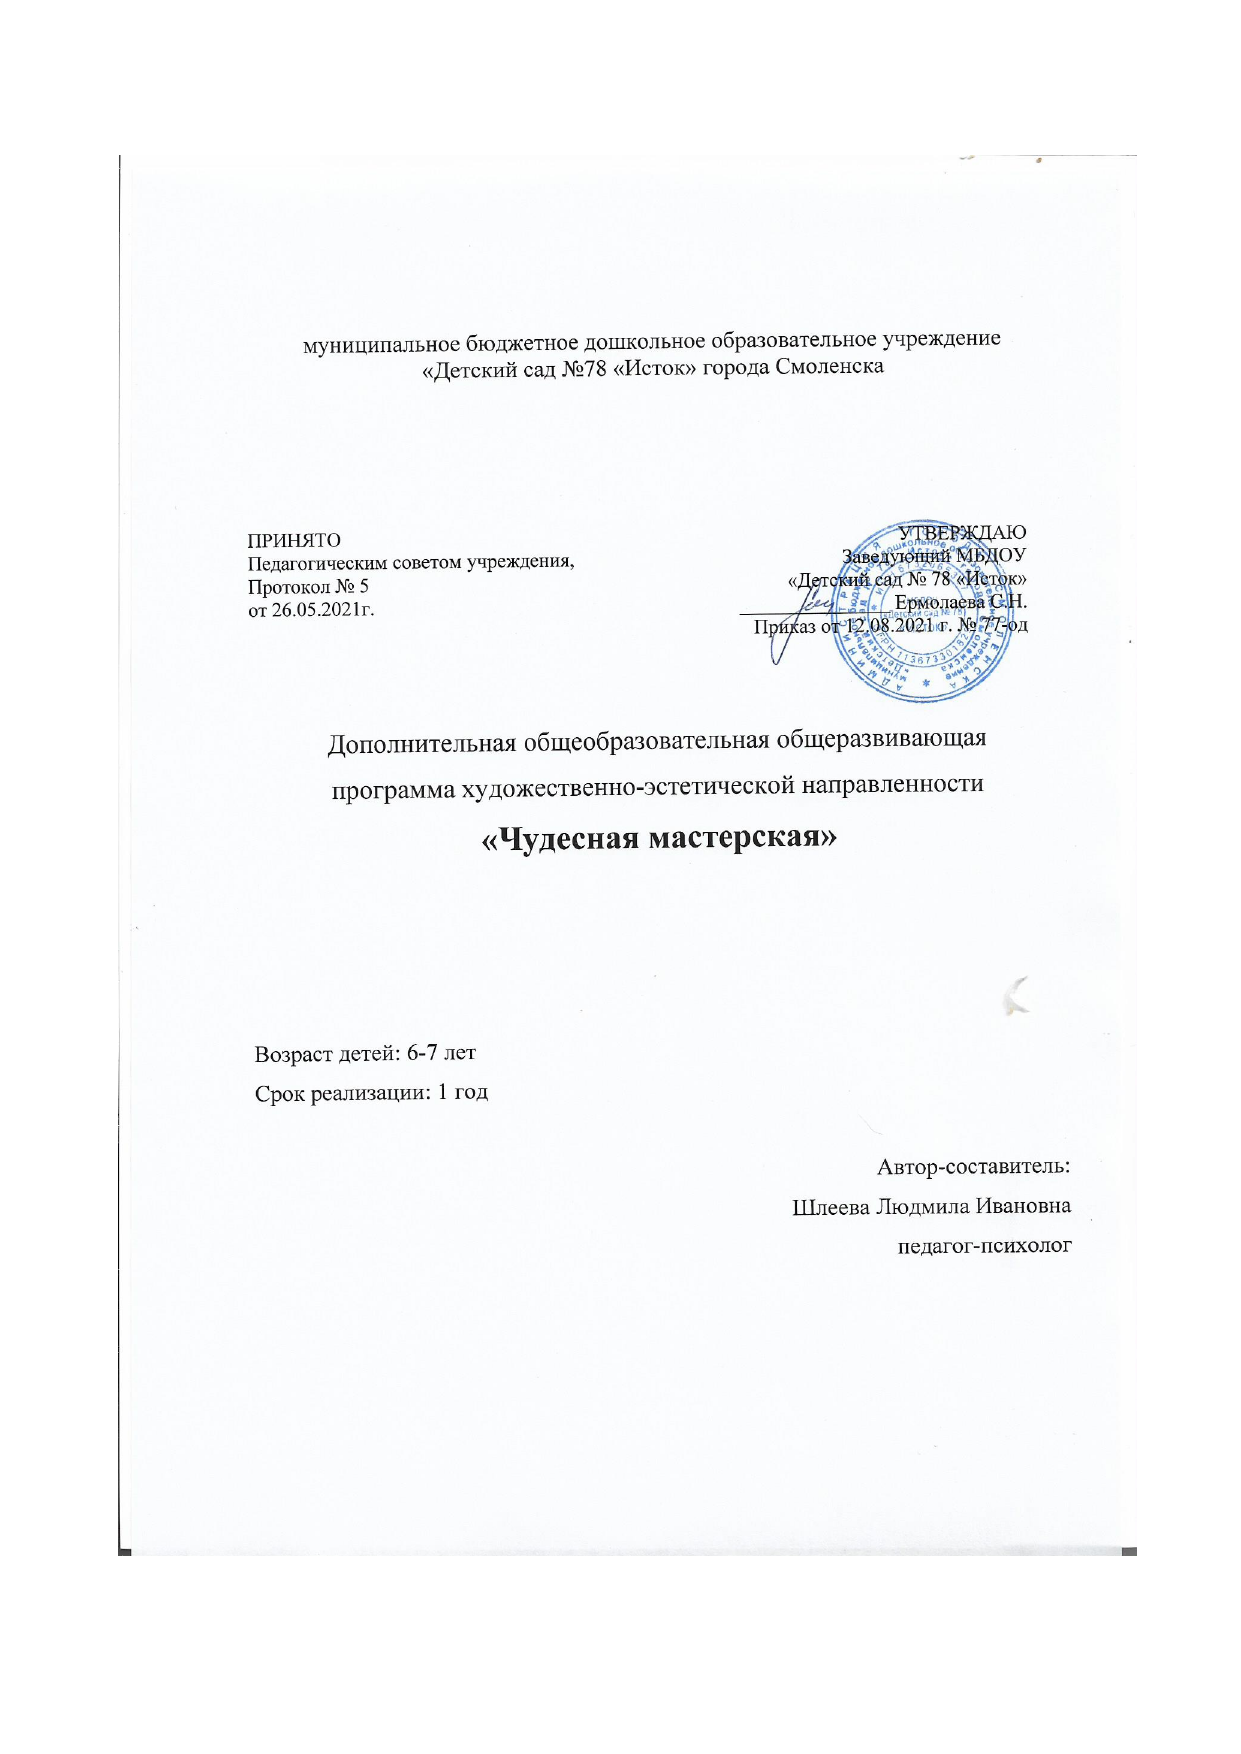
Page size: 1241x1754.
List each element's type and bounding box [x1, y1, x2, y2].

picture [118, 155, 1137, 1556]
